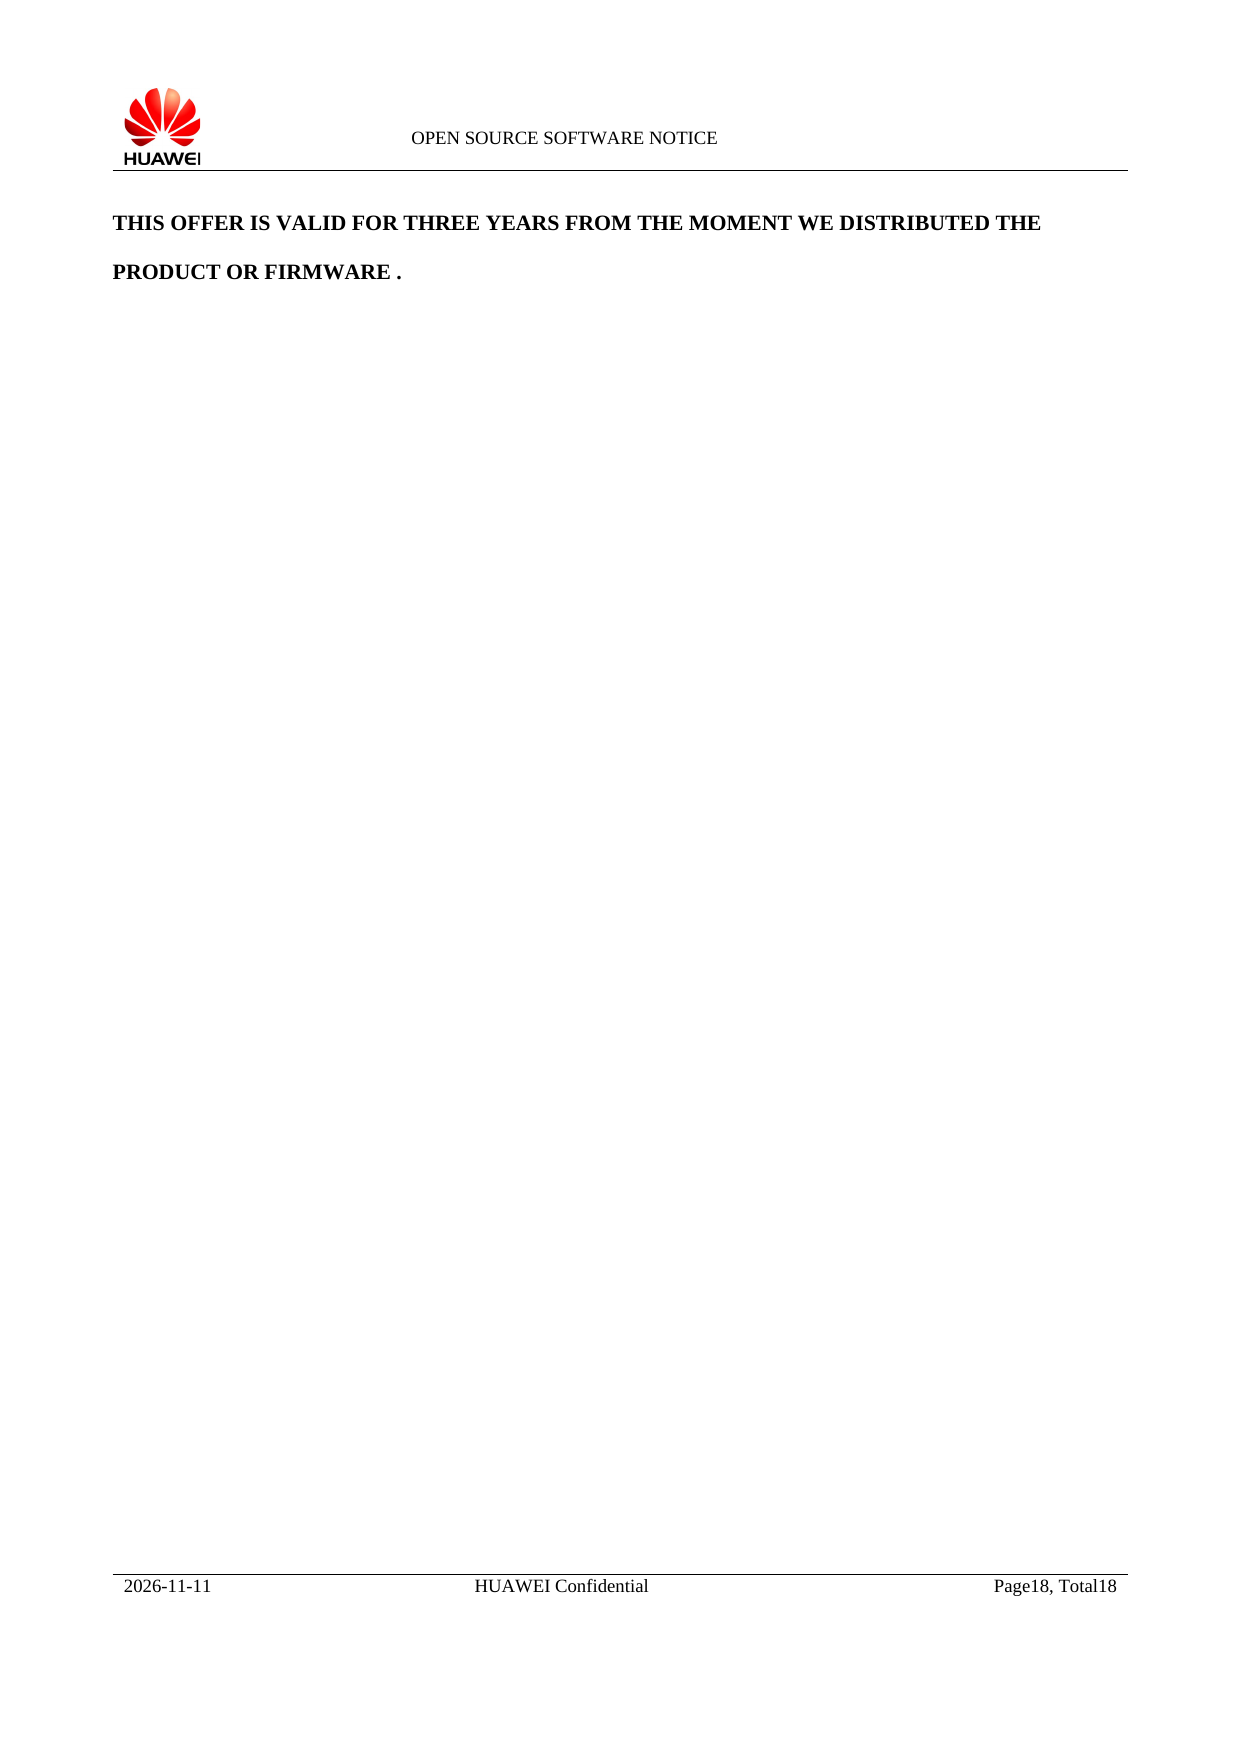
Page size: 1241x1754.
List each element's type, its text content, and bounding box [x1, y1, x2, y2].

picture [124, 88, 201, 165]
text This offer is valid for three years from the moment we distributed the product or firmware . [112, 206, 1128, 288]
